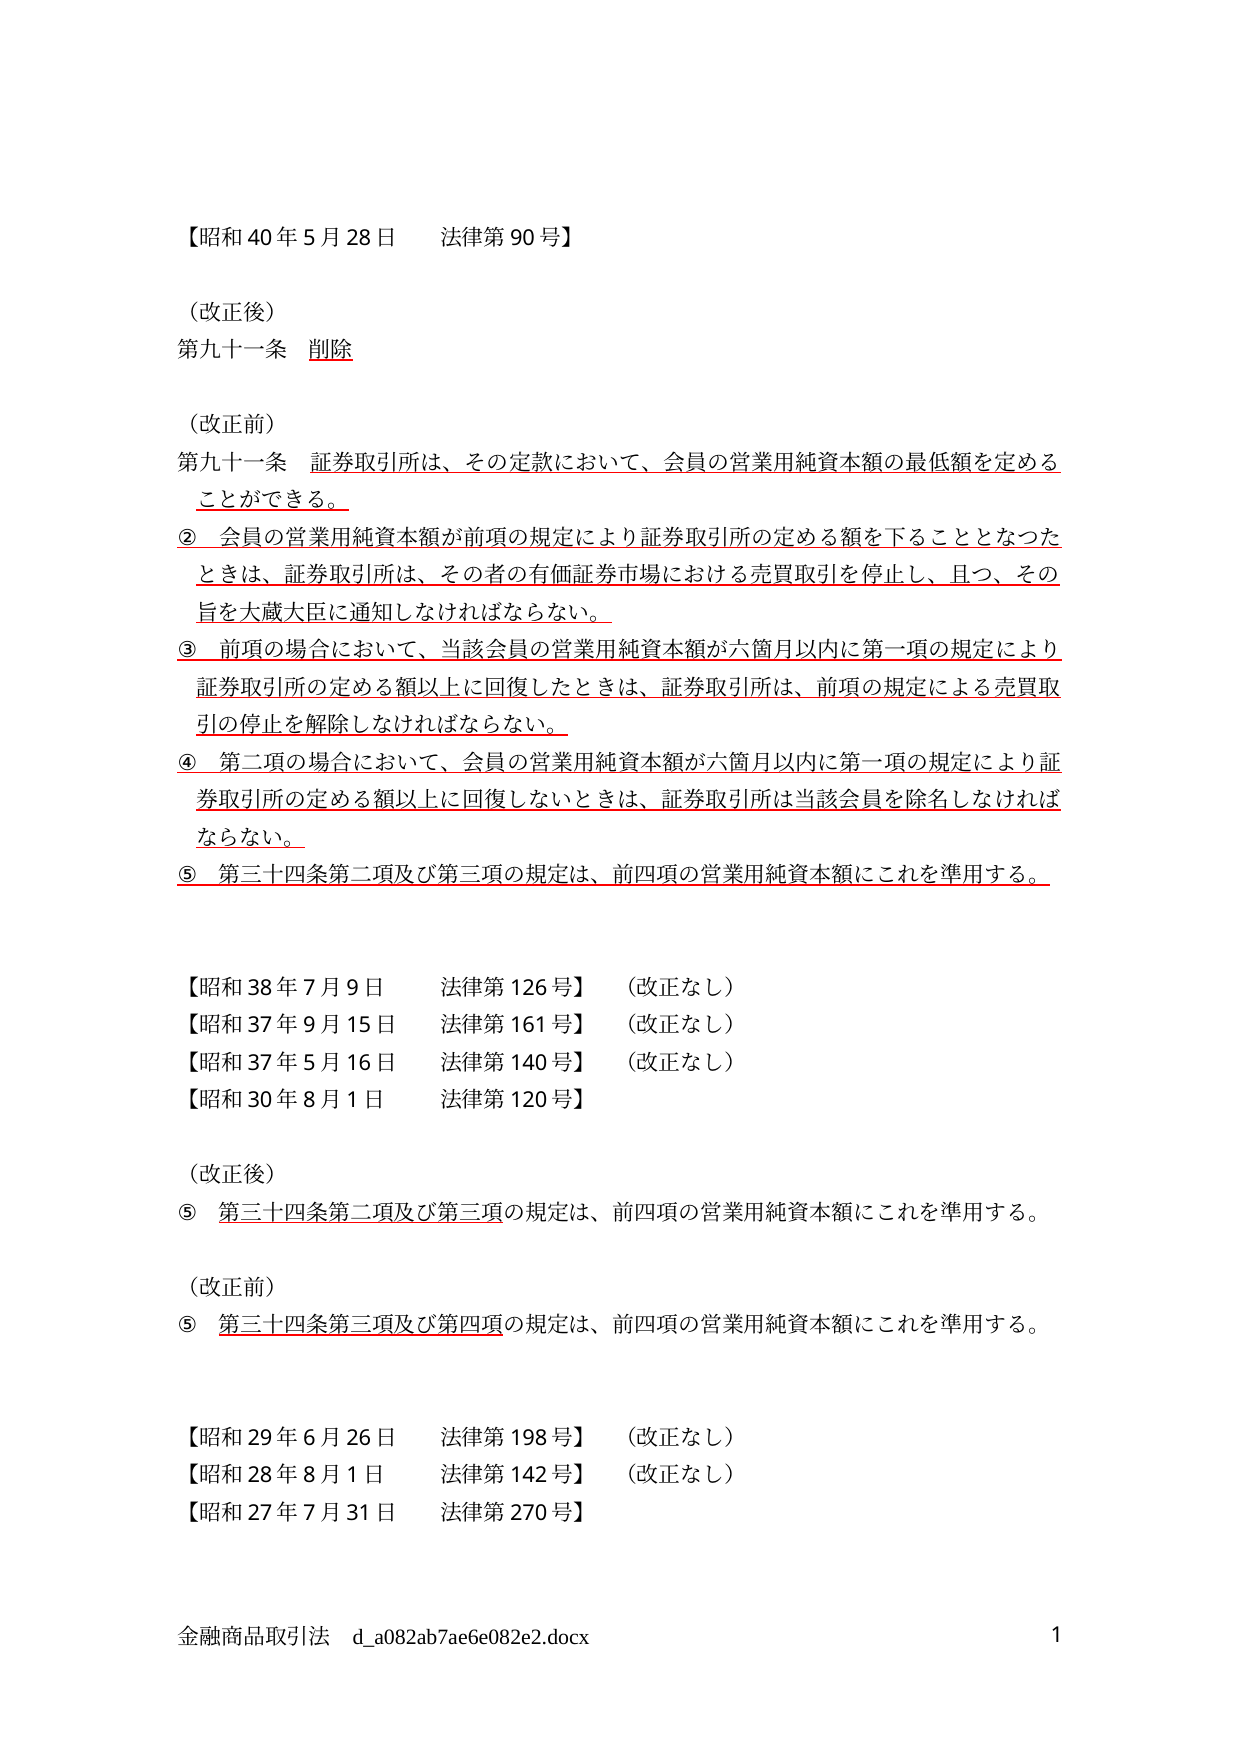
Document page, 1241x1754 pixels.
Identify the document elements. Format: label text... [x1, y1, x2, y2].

text ④ 第二項の場合において、会員の営業用純資本額が六箇月以内に第一項の規定により証券取引所の定める額以上に回復しないときは、証券取引所は当該会員を除名しなければならない。 [177, 742, 1063, 854]
text ② 会員の営業用純資本額が前項の規定により証券取引所の定める額を下ることとなつたときは、証券取引所は、その者の有価証券市場における売買取引を停止し、且つ、その旨を大蔵大臣に通知しなければならない。 [177, 517, 1063, 629]
text 【昭和29年6月26日 法律第198号】 （改正なし） [177, 1417, 1063, 1454]
text 【昭和40年5月28日 法律第90号】 [177, 217, 1063, 254]
text ⑤ 第三十四条第二項及び第三項の規定は、前四項の営業用純資本額にこれを準用する。 [177, 1192, 1063, 1229]
text ③ 前項の場合において、当該会員の営業用純資本額が六箇月以内に第一項の規定により証券取引所の定める額以上に回復したときは、証券取引所は、前項の規定による売買取引の停止を解除しなければならない。 [177, 629, 1063, 742]
text 【昭和37年9月15日 法律第161号】 （改正なし） [177, 1004, 1063, 1042]
text 【昭和38年7月9日 法律第126号】 （改正なし） [177, 967, 1063, 1004]
text 第九十一条 証券取引所は、その定款において、会員の営業用純資本額の最低額を定めることができる。 [177, 442, 1063, 517]
text ⑤ 第三十四条第二項及び第三項の規定は、前四項の営業用純資本額にこれを準用する。 [177, 854, 1063, 892]
text ⑤ 第三十四条第三項及び第四項の規定は、前四項の営業用純資本額にこれを準用する。 [177, 1304, 1063, 1342]
text 【昭和30年8月1日 法律第120号】 [177, 1079, 1063, 1117]
text 第九十一条 削除 [177, 329, 1063, 367]
text 【昭和28年8月1日 法律第142号】 （改正なし） [177, 1454, 1063, 1492]
text （改正後） [177, 1154, 1063, 1192]
text （改正後） [177, 292, 1063, 329]
text （改正前） [177, 1267, 1063, 1304]
text 【昭和27年7月31日 法律第270号】 [177, 1492, 1063, 1529]
text 【昭和37年5月16日 法律第140号】 （改正なし） [177, 1042, 1063, 1079]
text （改正前） [177, 404, 1063, 442]
